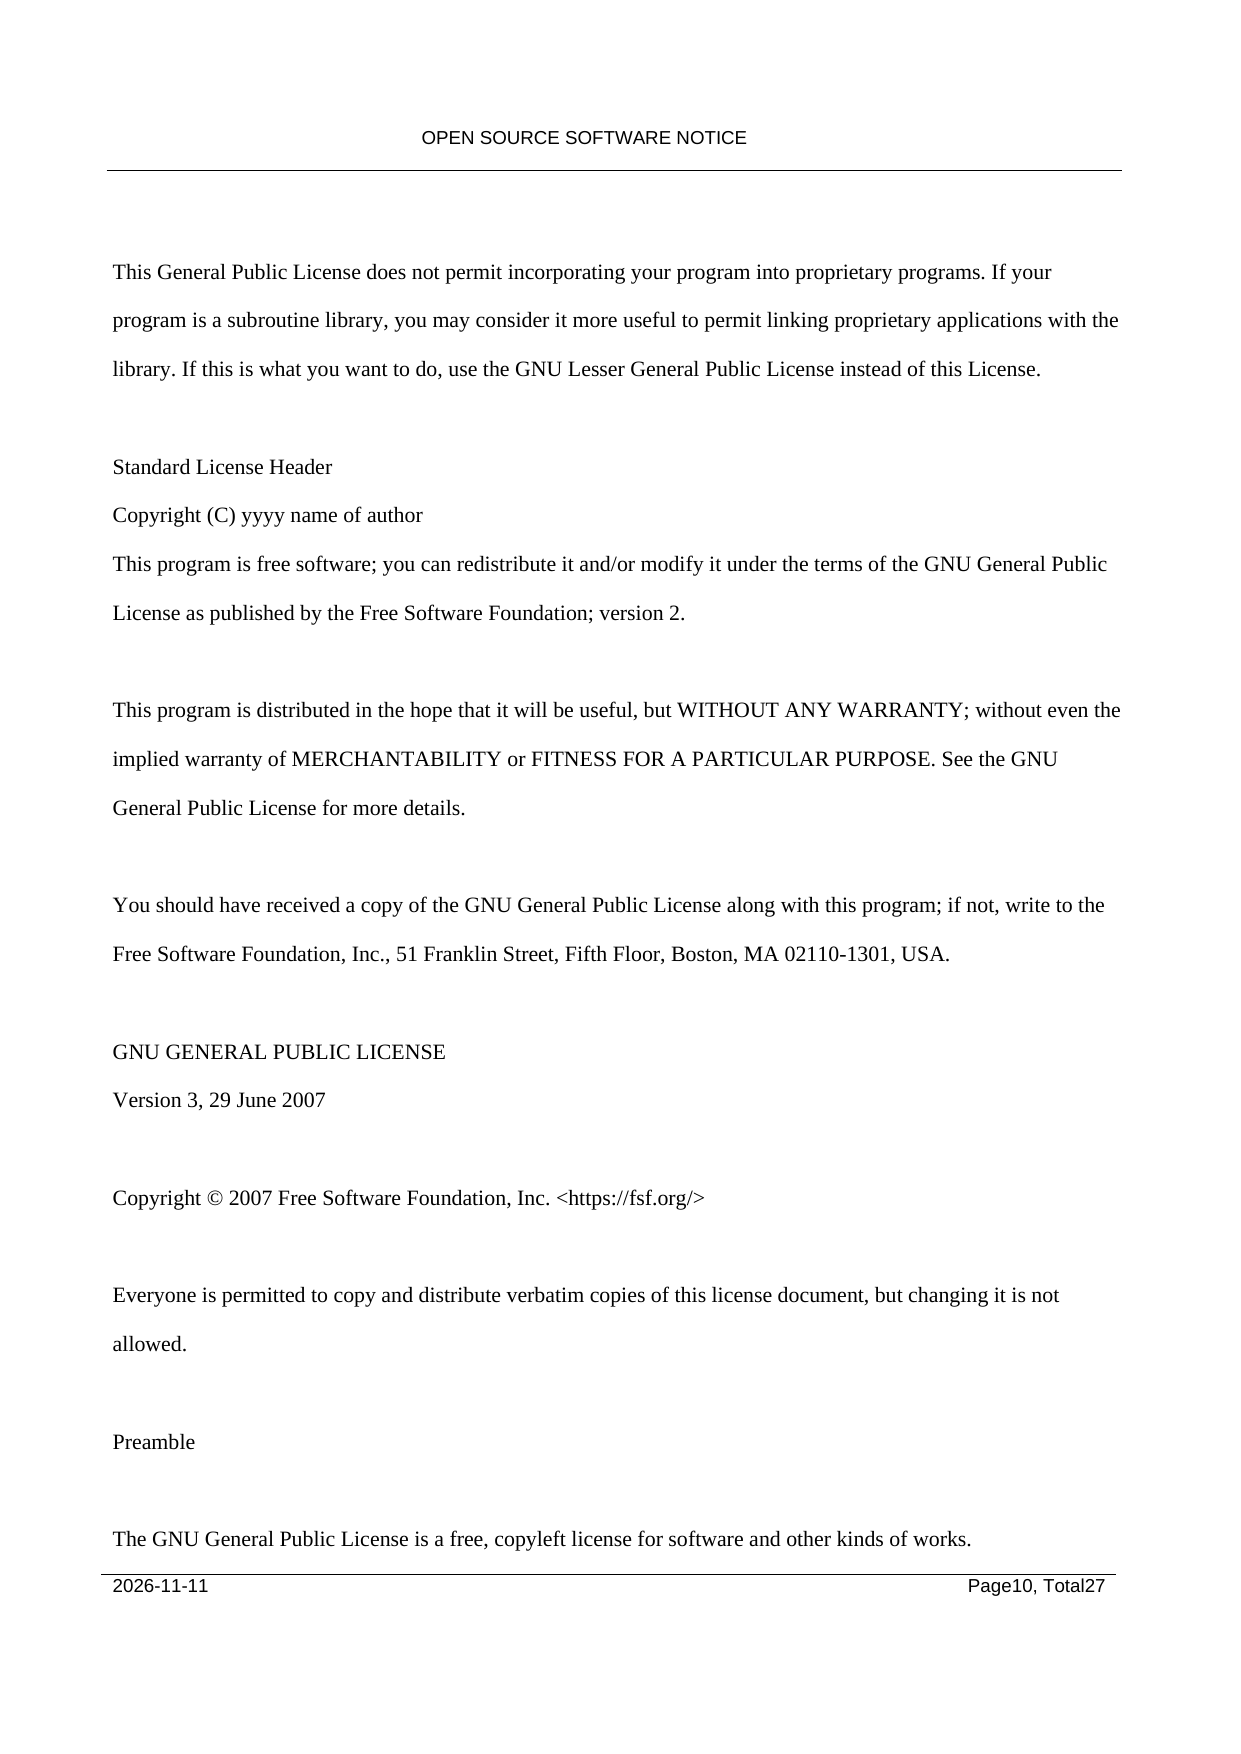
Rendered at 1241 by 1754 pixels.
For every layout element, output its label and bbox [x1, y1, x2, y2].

text [112, 206, 1128, 1555]
